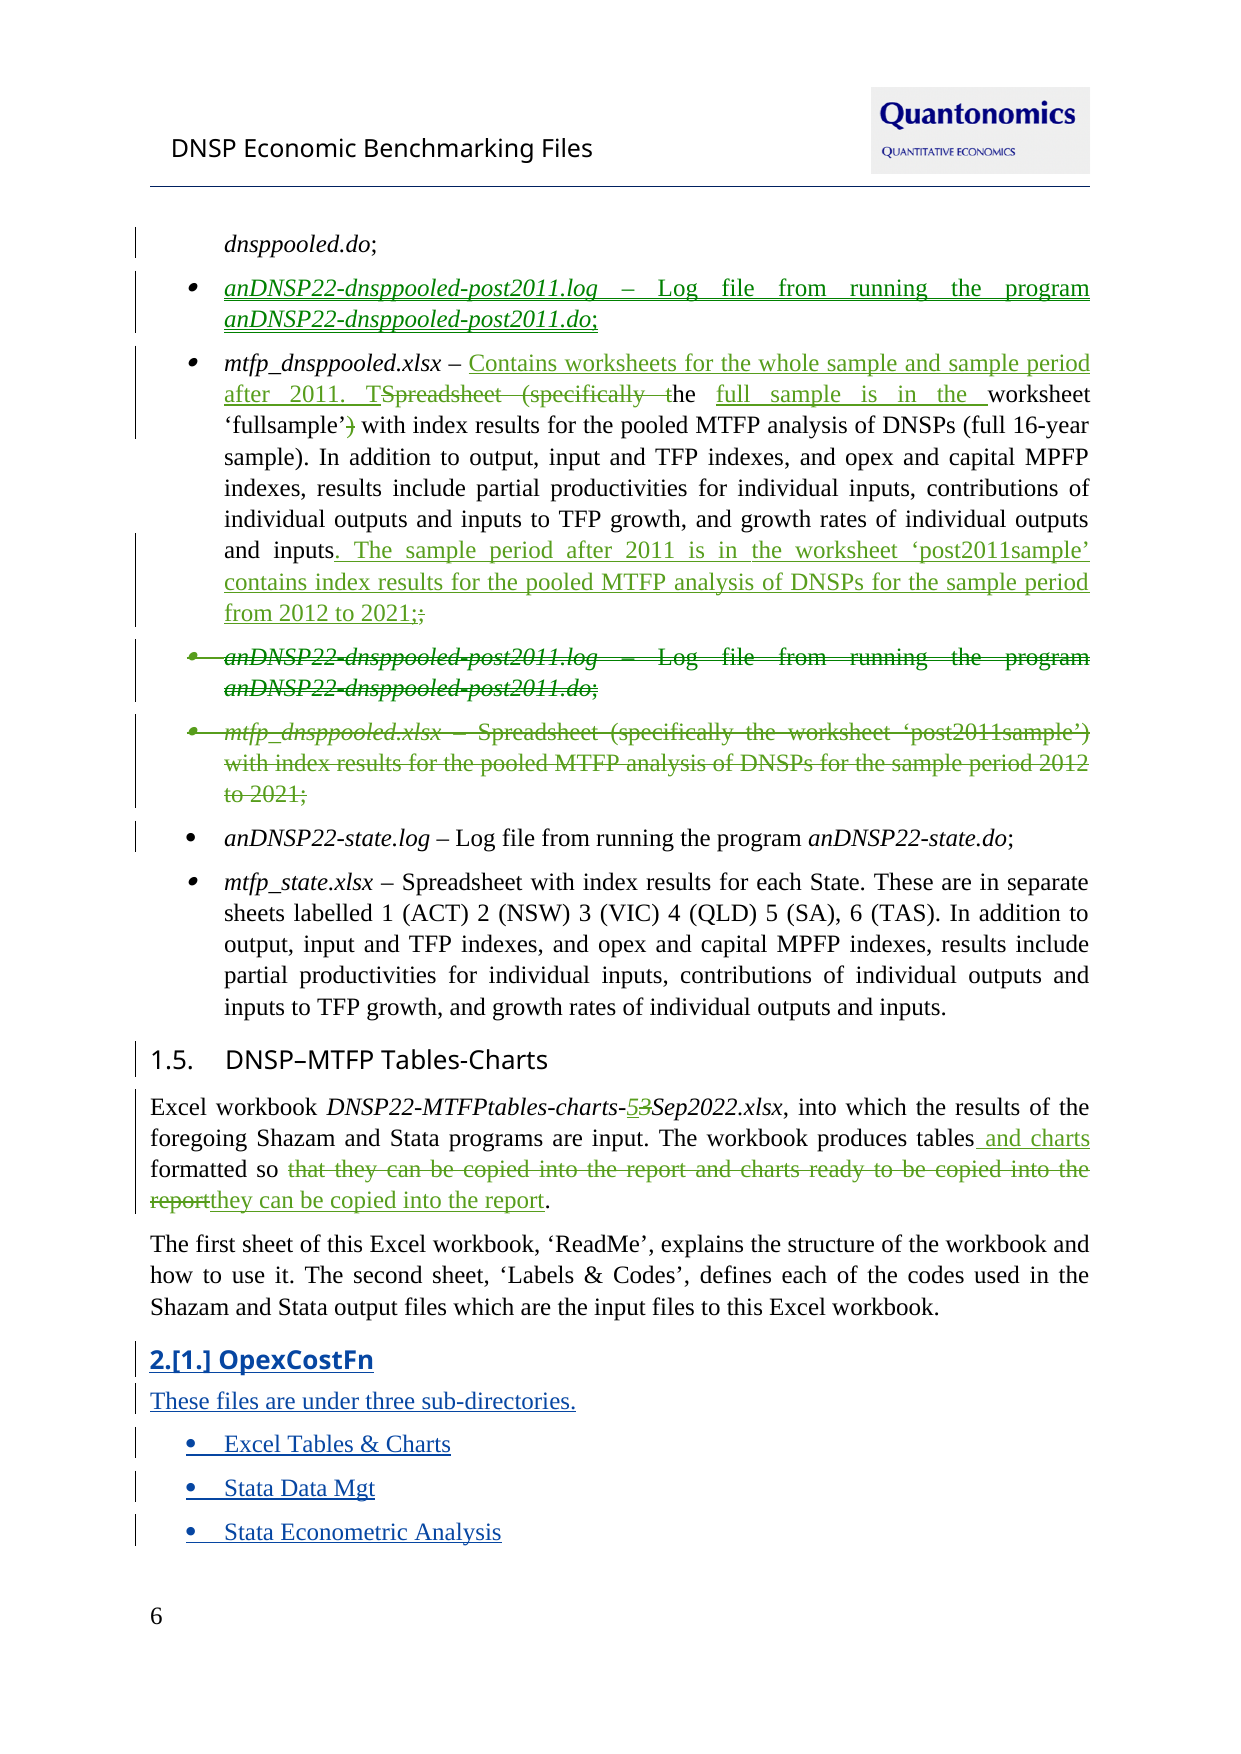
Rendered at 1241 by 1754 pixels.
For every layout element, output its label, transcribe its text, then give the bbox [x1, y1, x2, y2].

text The first sheet of this Excel workbook, ‘ReadMe’, explains the structure of the workbook and how to use it. The second sheet, ‘Labels & Codes’, defines each of the codes used in the Shazam and Stata output files which are the input files to this Excel workbook. [150, 1227, 1090, 1321]
list mtfp_dnsppooled.xlsx – he worksheet ‘fullsample’ with index results for the pooled MTFP analysis of DNSPs (full 16-year sample). In addition to output, input and TFP indexes, and opex and capital MPFP indexes, results include partial productivities for individual inputs, contributions of individual outputs and inputs to TFP growth, and growth rates of individual outputs and inputs [186, 346, 1090, 627]
list anDNSP22-dnsppooled.log – Log file from running the program anDNSP22-dnsppooled.do; [186, 227, 1090, 258]
list anDNSP22-state.log – Log file from running the program anDNSP22-state.do; [186, 821, 1090, 852]
text Excel workbook DNSP22-MTFPtables-charts-Sep2022.xlsx, into which the results of the foregoing Shazam and Stata programs are input. The workbook produces tables formatted so . [150, 1089, 1090, 1214]
list mtfp_state.xlsx – Spreadsheet with index results for each State. These are in separate sheets labelled 1 (ACT) 2 (NSW) 3 (VIC) 4 (QLD) 5 (SA), 6 (TAS). In addition to output, input and TFP indexes, and opex and capital MPFP indexes, results include partial productivities for individual inputs, contributions of individual outputs and inputs to TFP growth, and growth rates of individual outputs and inputs. [186, 864, 1090, 1021]
subtitle DNSP–MTFP Tables-Charts [150, 1041, 1090, 1077]
picture [871, 86, 1091, 174]
